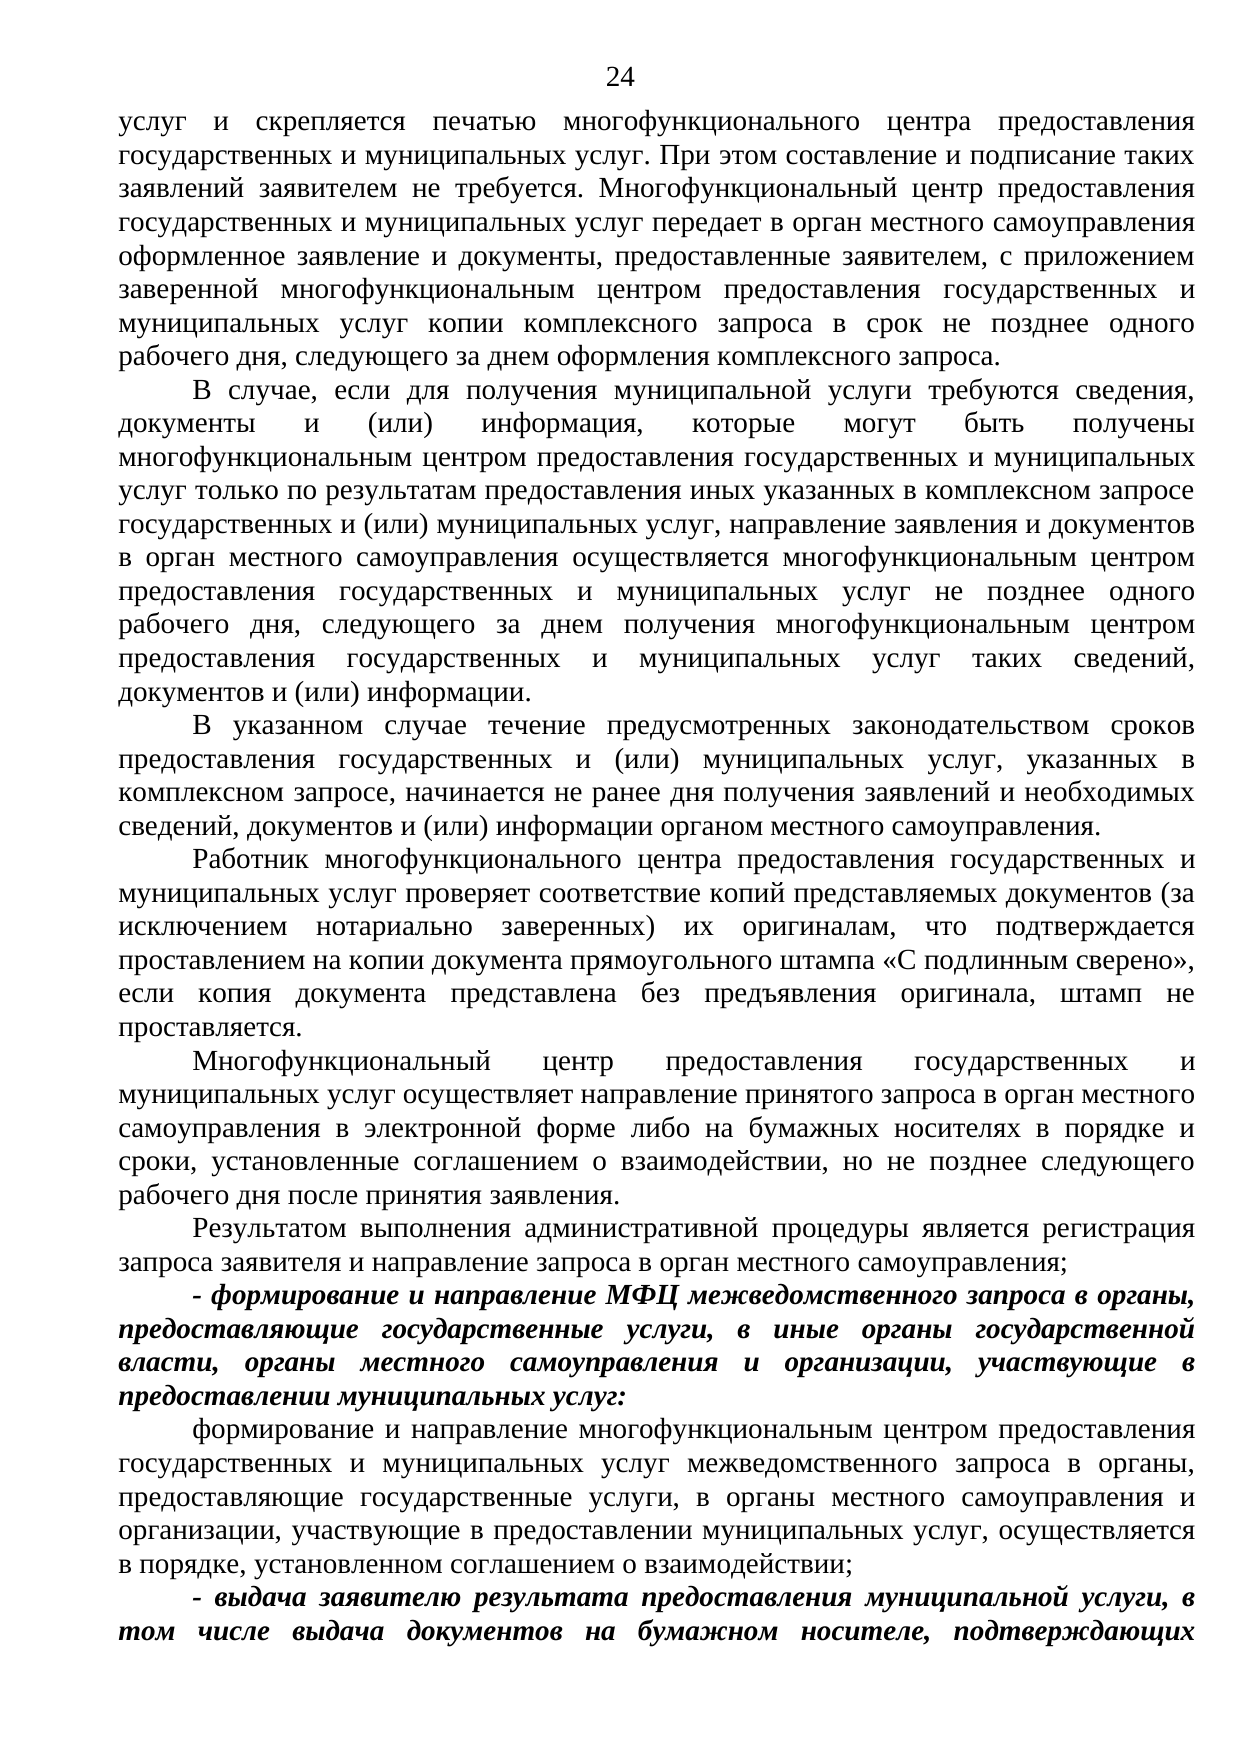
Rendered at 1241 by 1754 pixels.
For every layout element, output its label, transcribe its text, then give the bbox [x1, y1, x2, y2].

text В случае, если для получения муниципальной услуги требуются сведения, документы и (или) информация, которые могут быть получены многофункциональным центром предоставления государственных и муниципальных услуг только по результатам предоставления иных указанных в комплексном запросе государственных и (или) муниципальных услуг, направление заявления и документов в орган местного самоуправления осуществляется многофункциональным центром предоставления государственных и муниципальных услуг не позднее одного рабочего дня, следующего за днем получения многофункциональным центром предоставления государственных и муниципальных услуг таких сведений, документов и (или) информации. [118, 372, 1196, 707]
text Результатом выполнения административной процедуры является регистрация запроса заявителя и направление запроса в орган местного самоуправления; [118, 1210, 1196, 1277]
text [118, 1579, 1196, 1646]
text В указанном случае течение предусмотренных законодательством сроков предоставления государственных и (или) муниципальных услуг, указанных в комплексном запросе, начинается не ранее дня получения заявлений и необходимых сведений, документов и (или) информации органом местного самоуправления. [118, 707, 1196, 841]
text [118, 103, 1196, 372]
text - формирование и направление МФЦ межведомственного запроса в органы, предоставляющие государственные услуги, в иные органы государственной власти, органы местного самоуправления и организации, участвующие в предоставлении муниципальных услуг: [118, 1277, 1196, 1412]
text Работник многофункционального центра предоставления государственных и муниципальных услуг проверяет соответствие копий представляемых документов (за исключением нотариально заверенных) их оригиналам, что подтверждается проставлением на копии документа прямоугольного штампа «С подлинным сверено», если копия документа представлена без предъявления оригинала, штамп не проставляется. [118, 841, 1196, 1043]
text формирование и направление многофункциональным центром предоставления государственных и муниципальных услуг межведомственного запроса в органы, предоставляющие государственные услуги, в органы местного самоуправления и организации, участвующие в предоставлении муниципальных услуг, осуществляется в порядке, установленном соглашением о взаимодействии; [118, 1412, 1196, 1579]
text Многофункциональный центр предоставления государственных и муниципальных услуг осуществляет направление принятого запроса в орган местного самоуправления в электронной форме либо на бумажных носителях в порядке и сроки, установленные соглашением о взаимодействии, но не позднее следующего рабочего дня после принятия заявления. [118, 1043, 1196, 1210]
